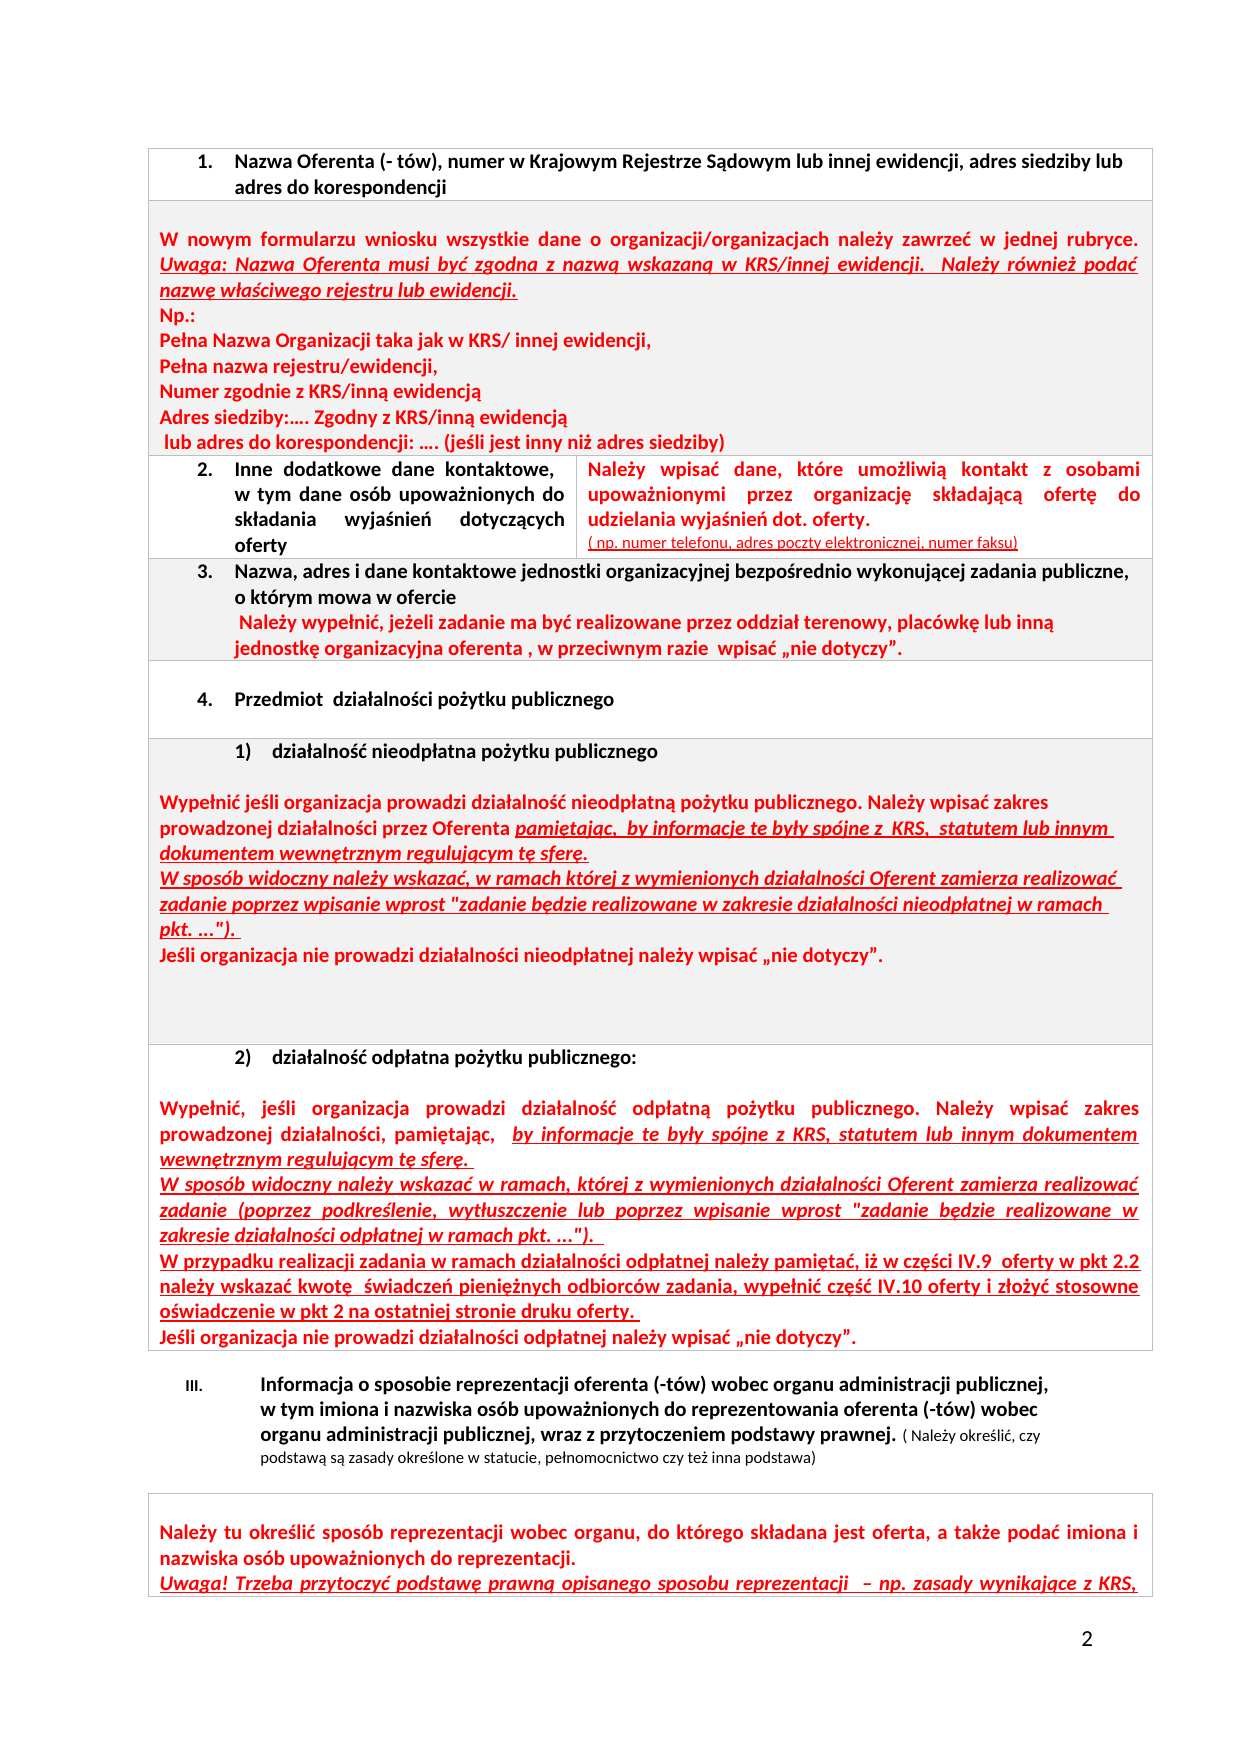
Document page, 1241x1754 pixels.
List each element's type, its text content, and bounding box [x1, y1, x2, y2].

list Informacja o sposobie reprezentacji oferenta (-tów) wobec organu administracji publicznej, w tym imiona i nazwiska osób upoważnionych do reprezentowania oferenta (-tów) wobec organu administracji publicznej, wraz z przytoczeniem podstawy prawnej. ( Należy określić, czy podstawą są zasady określone w statucie, pełnomocnictwo czy też inna podstawa) [185, 1371, 1093, 1467]
table_cell Przedmiot działalności pożytku publicznego [149, 661, 1152, 737]
table_cell W nowym formularzu wniosku wszystkie dane o organizacji/organizacjach należy zawrzeć w jednej rubryce. Uwaga: Nazwa Oferenta musi być zgodna z nazwą wskazaną w KRS/innej ewidencji. Należy również podać nazwę właściwego rejestru lub ewidencji. Np.: Pełna Nazwa Organizacji taka jak w KRS/ innej ewidencji, Pełna nazwa rejestru/ewidencji, Numer zgodnie z KRS/inną ewidencją Adres siedziby:…. Zgodny z KRS/inną ewidencją lub adres do korespondencji: …. (jeśli jest inny niż adres siedziby) [149, 201, 1152, 455]
table_cell Nazwa, adres i dane kontaktowe jednostki organizacyjnej bezpośrednio wykonującej zadania publiczne, o którym mowa w ofercie Należy wypełnić, jeżeli zadanie ma być realizowane przez oddział terenowy, placówkę lub inną jednostkę organizacyjna oferenta , w przeciwnym razie wpisać „nie dotyczy”. [149, 559, 1152, 660]
table_cell Należy wpisać dane, które umożliwią kontakt z osobami upoważnionymi przez organizację składającą ofertę do udzielania wyjaśnień dot. oferty. ( np. numer telefonu, adres poczty elektronicznej, numer faksu) [577, 456, 1152, 557]
table_cell działalność odpłatna pożytku publicznego: Wypełnić, jeśli organizacja prowadzi działalność odpłatną pożytku publicznego. Należy wpisać zakres prowadzonej działalności, pamiętając, by informacje te były spójne z KRS, statutem lub innym dokumentem wewnętrznym regulującym tę sferę. W sposób widoczny należy wskazać w ramach, której z wymienionych działalności Oferent zamierza realizować zadanie (poprzez podkreślenie, wytłuszczenie lub poprzez wpisanie wprost "zadanie będzie realizowane w zakresie działalności odpłatnej w ramach pkt. ..."). W przypadku realizacji zadania w ramach działalności odpłatnej należy pamiętać, iż w części IV.9 oferty w pkt 2.2 należy wskazać kwotę świadczeń pieniężnych odbiorców zadania, wypełnić część IV.10 oferty i złożyć stosowne oświadczenie w pkt 2 na ostatniej stronie druku oferty. Jeśli organizacja nie prowadzi działalności odpłatnej należy wpisać „nie dotyczy”. [149, 1045, 1152, 1349]
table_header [149, 1494, 1152, 1596]
table_header Nazwa Oferenta (- tów), numer w Krajowym Rejestrze Sądowym lub innej ewidencji, adres siedziby lub adres do korespondencji [149, 149, 1152, 199]
table_cell działalność nieodpłatna pożytku publicznego Wypełnić jeśli organizacja prowadzi działalność nieodpłatną pożytku publicznego. Należy wpisać zakres prowadzonej działalności przez Oferenta pamiętając, by informacje te były spójne z KRS, statutem lub innym dokumentem wewnętrznym regulującym tę sferę. W sposób widoczny należy wskazać, w ramach której z wymienionych działalności Oferent zamierza realizować zadanie poprzez wpisanie wprost "zadanie będzie realizowane w zakresie działalności nieodpłatnej w ramach pkt. ..."). Jeśli organizacja nie prowadzi działalności nieodpłatnej należy wpisać „nie dotyczy”. [149, 739, 1152, 1043]
table_cell Inne dodatkowe dane kontaktowe, w tym dane osób upoważnionych do składania wyjaśnień dotyczących oferty [149, 456, 576, 557]
